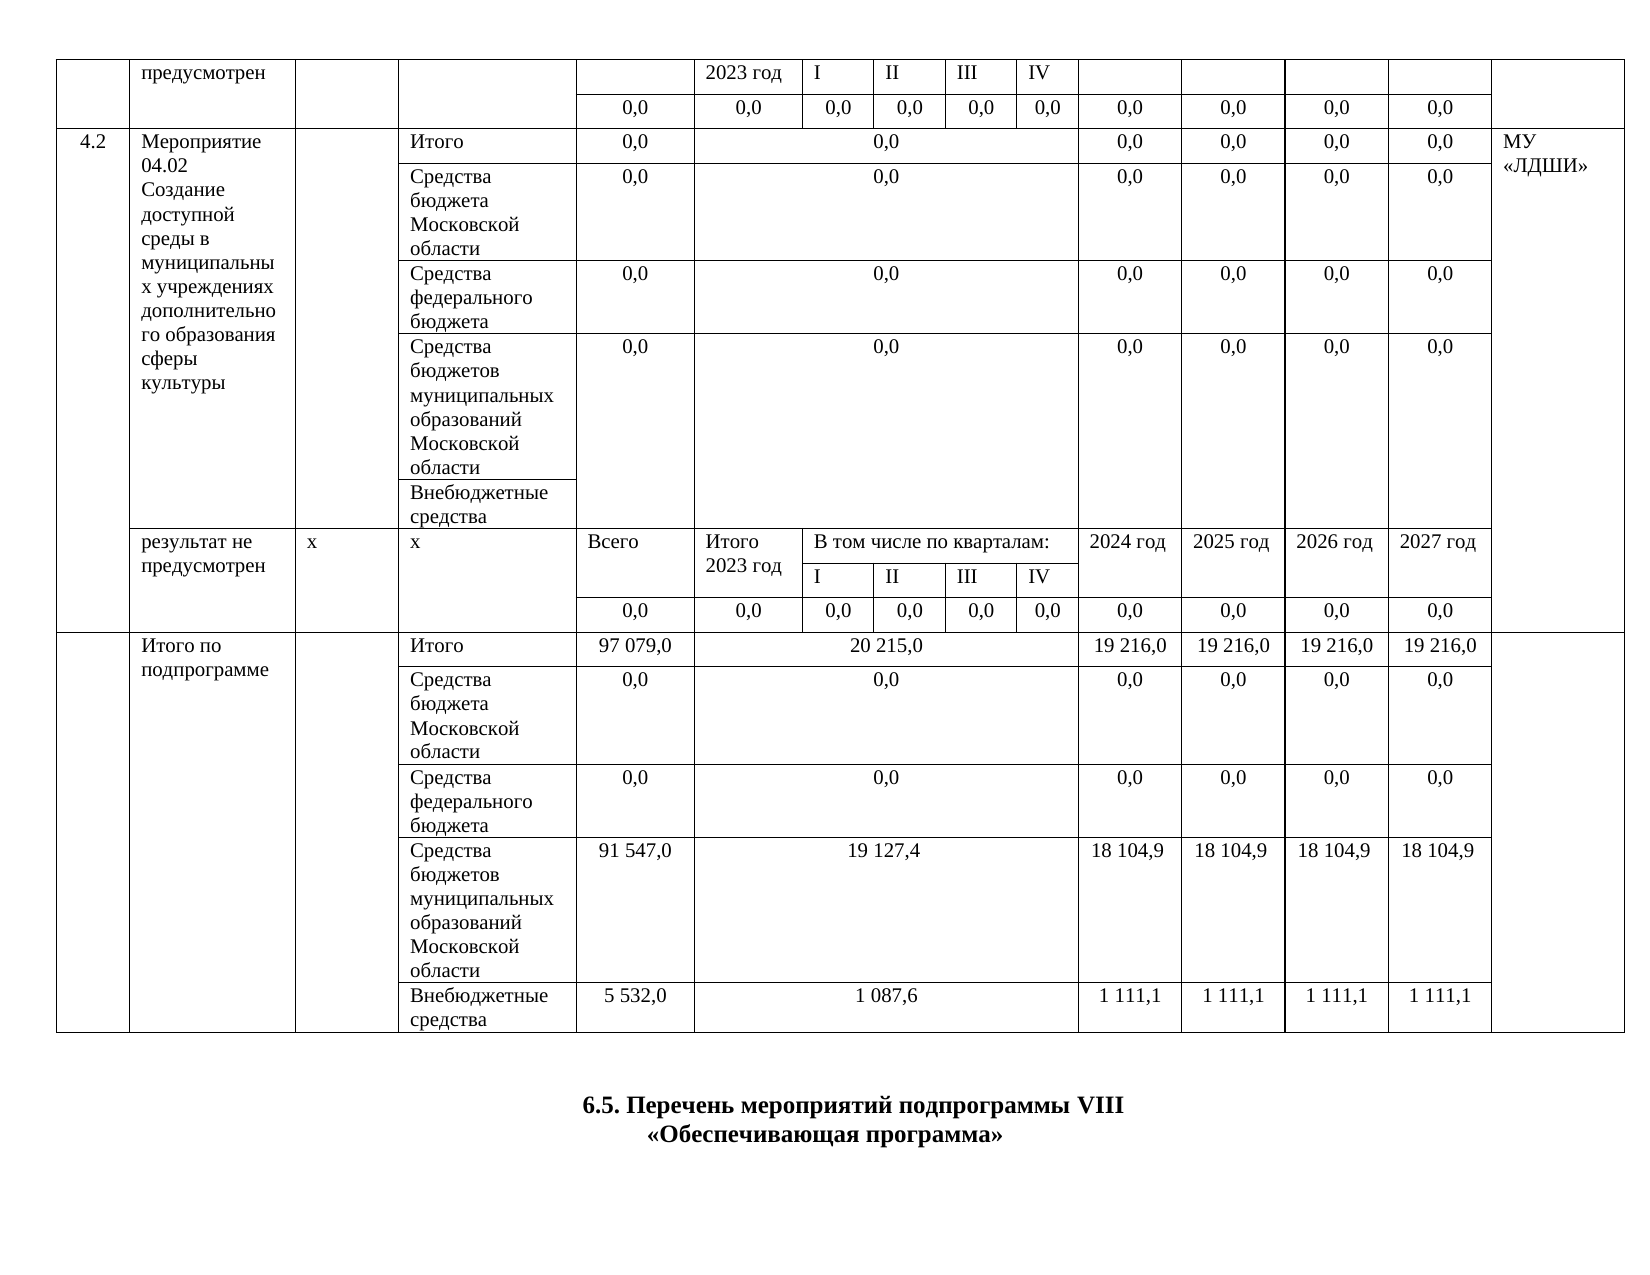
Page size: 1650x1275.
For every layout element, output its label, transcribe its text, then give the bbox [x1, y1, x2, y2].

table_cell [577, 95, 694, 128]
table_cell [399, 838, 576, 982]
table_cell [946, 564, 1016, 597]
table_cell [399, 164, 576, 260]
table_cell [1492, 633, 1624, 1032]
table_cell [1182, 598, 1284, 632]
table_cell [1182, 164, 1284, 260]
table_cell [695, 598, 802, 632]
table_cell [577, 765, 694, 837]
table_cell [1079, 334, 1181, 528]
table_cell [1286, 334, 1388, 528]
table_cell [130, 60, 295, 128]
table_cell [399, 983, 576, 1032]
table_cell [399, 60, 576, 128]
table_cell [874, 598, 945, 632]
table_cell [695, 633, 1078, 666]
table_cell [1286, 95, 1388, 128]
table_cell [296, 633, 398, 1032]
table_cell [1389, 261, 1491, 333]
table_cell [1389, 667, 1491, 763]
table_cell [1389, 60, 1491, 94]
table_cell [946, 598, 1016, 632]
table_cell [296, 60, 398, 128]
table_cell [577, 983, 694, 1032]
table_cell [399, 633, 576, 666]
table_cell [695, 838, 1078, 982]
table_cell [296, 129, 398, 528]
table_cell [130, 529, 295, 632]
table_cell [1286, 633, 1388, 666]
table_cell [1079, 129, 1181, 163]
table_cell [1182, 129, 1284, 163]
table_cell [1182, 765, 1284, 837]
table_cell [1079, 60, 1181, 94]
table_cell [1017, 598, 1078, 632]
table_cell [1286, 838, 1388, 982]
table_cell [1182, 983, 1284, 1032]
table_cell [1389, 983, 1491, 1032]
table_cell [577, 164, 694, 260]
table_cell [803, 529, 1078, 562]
text 6.5. Перечень мероприятий подпрограммы VIII [59, 1090, 1591, 1119]
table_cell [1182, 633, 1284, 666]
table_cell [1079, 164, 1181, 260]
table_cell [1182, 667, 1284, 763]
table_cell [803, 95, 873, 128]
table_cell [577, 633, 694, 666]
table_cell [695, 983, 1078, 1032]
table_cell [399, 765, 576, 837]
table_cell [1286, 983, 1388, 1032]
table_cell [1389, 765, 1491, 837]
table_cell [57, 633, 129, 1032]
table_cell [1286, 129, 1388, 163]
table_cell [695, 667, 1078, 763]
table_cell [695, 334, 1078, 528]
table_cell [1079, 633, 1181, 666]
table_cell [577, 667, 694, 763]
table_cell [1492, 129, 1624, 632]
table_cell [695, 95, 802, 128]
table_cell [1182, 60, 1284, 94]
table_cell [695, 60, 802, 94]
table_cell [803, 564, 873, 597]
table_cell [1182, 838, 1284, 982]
text «Обеспечивающая программа» [59, 1119, 1591, 1148]
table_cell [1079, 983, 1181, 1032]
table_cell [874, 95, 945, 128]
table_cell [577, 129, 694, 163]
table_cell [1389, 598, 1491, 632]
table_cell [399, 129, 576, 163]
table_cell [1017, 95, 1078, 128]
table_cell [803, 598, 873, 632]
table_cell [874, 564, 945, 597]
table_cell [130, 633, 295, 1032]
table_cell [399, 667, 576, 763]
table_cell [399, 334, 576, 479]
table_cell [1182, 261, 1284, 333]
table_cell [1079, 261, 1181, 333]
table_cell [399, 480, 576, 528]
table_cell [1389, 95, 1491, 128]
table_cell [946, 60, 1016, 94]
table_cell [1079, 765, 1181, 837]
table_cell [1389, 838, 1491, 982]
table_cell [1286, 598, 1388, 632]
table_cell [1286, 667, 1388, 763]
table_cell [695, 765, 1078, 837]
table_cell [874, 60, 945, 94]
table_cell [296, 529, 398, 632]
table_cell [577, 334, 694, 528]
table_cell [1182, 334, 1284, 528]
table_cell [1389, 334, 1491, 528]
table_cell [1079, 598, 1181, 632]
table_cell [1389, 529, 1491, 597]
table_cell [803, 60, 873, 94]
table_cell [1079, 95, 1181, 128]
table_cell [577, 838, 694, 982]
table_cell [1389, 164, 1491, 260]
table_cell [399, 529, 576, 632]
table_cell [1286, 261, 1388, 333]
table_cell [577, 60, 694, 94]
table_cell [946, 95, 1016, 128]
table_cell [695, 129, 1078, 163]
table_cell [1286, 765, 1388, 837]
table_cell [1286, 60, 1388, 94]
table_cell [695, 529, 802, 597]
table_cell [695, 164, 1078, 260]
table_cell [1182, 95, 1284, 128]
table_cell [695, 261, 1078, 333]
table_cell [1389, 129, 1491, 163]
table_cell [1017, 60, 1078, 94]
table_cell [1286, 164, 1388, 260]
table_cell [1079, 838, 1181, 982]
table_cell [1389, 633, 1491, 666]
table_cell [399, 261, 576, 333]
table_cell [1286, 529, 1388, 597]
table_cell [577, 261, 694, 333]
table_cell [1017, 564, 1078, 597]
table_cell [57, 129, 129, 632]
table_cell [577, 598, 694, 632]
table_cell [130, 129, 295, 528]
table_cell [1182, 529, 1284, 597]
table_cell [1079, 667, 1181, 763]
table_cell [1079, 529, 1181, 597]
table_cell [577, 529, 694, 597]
